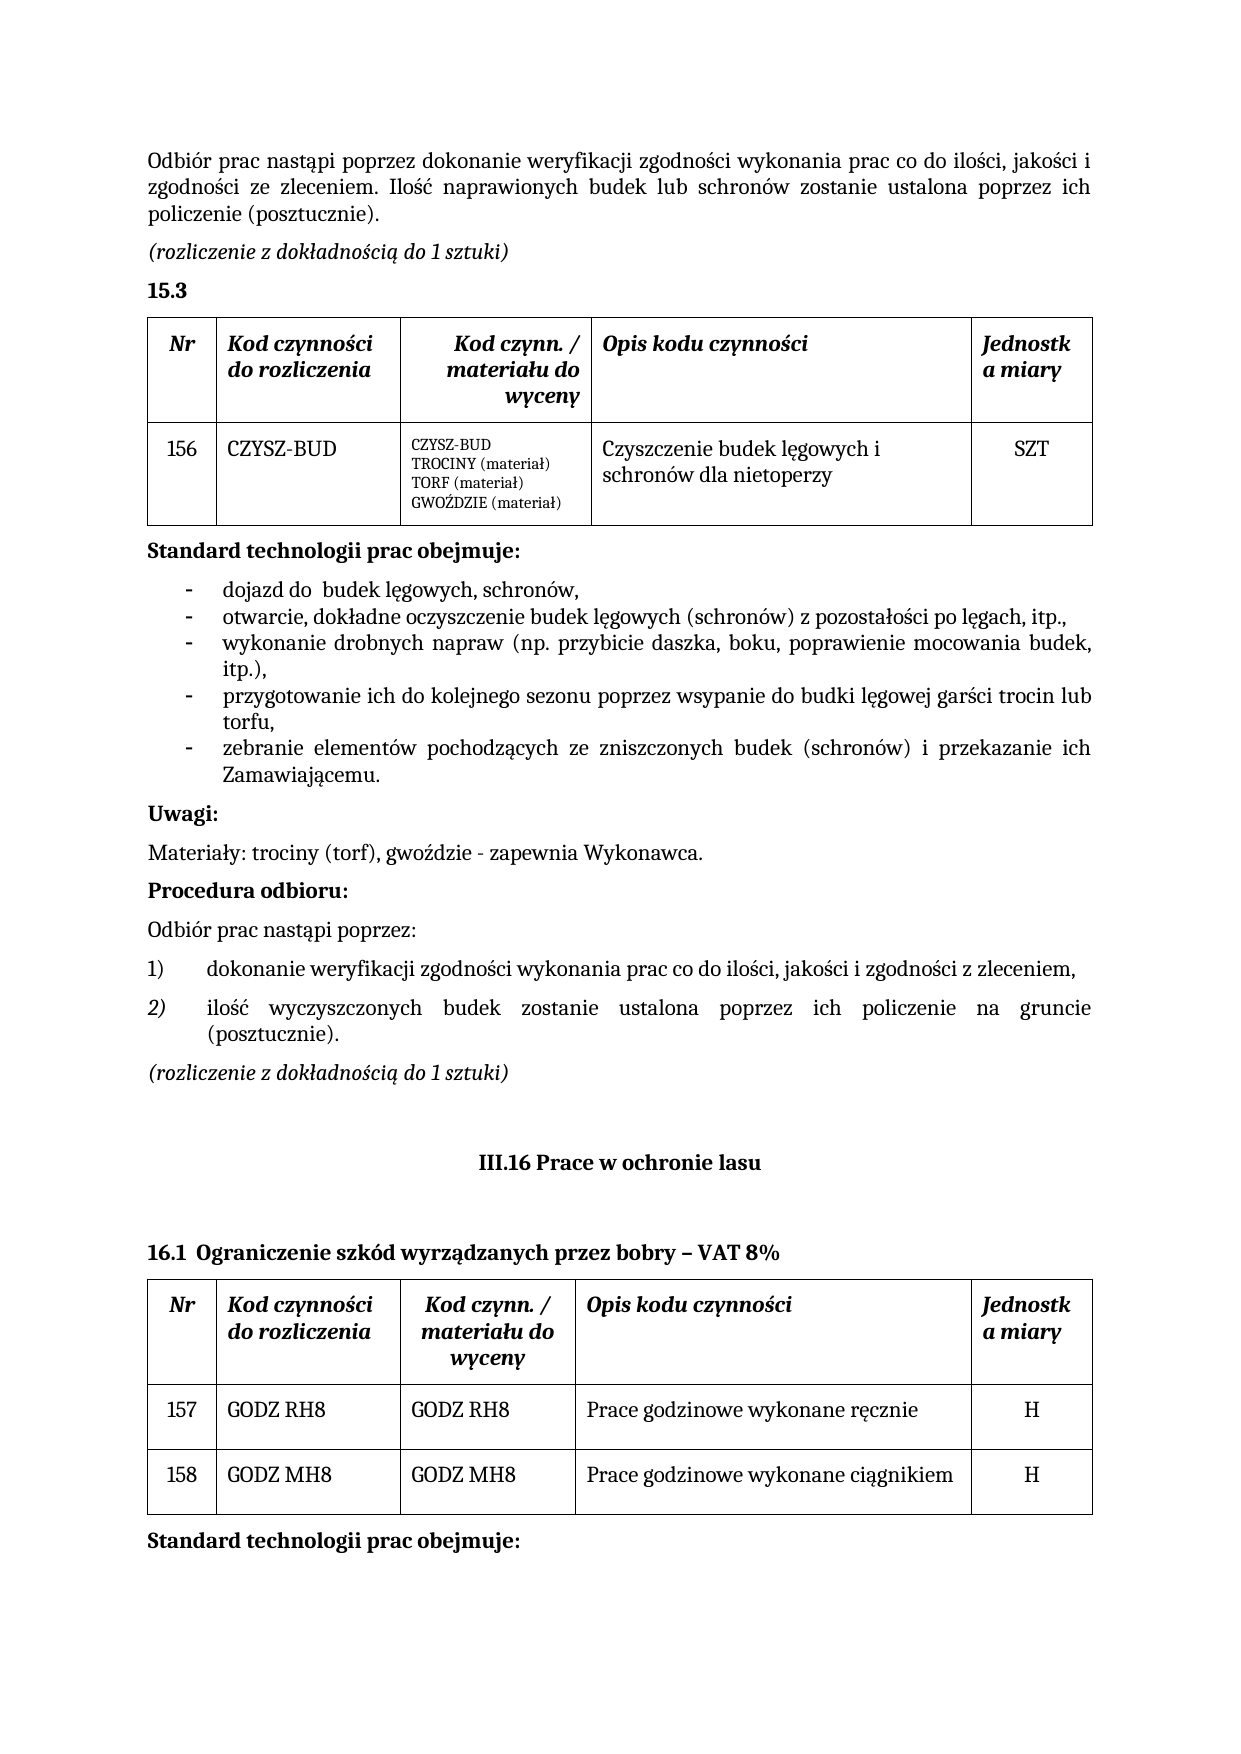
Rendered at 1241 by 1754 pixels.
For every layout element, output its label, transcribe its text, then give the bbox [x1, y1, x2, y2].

text Procedura odbioru: [148, 878, 1093, 904]
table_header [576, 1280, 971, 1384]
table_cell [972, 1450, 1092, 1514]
list otwarcie, dokładne oczyszczenie budek lęgowych (schronów) z pozostałości po lęgach, itp., [185, 603, 1093, 630]
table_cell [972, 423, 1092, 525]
list dokonanie weryfikacji zgodności wykonania prac co do ilości, jakości i zgodności z zleceniem, [148, 956, 1093, 982]
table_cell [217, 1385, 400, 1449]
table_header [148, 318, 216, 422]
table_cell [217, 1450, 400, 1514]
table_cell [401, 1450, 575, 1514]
text Materiały: trociny (torf), gwoździe - zapewnia Wykonawca. [148, 839, 1093, 866]
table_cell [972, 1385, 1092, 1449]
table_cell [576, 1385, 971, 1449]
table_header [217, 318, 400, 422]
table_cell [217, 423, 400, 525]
text Standard technologii prac obejmuje: [148, 538, 1093, 564]
text (rozliczenie z dokładnością do 1 sztuki) [148, 239, 1093, 266]
text 15.3 [148, 278, 1093, 304]
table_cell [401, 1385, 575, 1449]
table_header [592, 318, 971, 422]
text Standard technologii prac obejmuje: [148, 1527, 1093, 1554]
list ilość wyczyszczonych budek zostanie ustalona poprzez ich policzenie na gruncie (posztucznie). [148, 995, 1093, 1047]
text (rozliczenie z dokładnością do 1 sztuki) [148, 1060, 1093, 1086]
list przygotowanie ich do kolejnego sezonu poprzez wsypanie do budki lęgowej garści trocin lub torfu, [185, 682, 1093, 735]
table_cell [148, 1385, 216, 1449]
text Odbiór prac nastąpi poprzez dokonanie weryfikacji zgodności wykonania prac co do ilości, jakości i zgodności ze zleceniem. Ilość naprawionych budek lub schronów zostanie ustalona poprzez ich policzenie (posztucznie). [148, 148, 1093, 227]
text III.16 Prace w ochronie lasu [148, 1150, 1093, 1176]
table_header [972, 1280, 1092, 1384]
list wykonanie drobnych napraw (np. przybicie daszka, boku, poprawienie mocowania budek, itp.), [185, 630, 1093, 682]
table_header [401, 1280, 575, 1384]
text 16.1 Ograniczenie szkód wyrządzanych przez bobry – VAT 8% [148, 1240, 1093, 1266]
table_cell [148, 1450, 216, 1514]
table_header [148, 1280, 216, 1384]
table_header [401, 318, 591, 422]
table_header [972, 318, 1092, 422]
text Odbiór prac nastąpi poprzez: [148, 917, 1093, 943]
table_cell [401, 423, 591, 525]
list zebranie elementów pochodzących ze zniszczonych budek (schronów) i przekazanie ich Zamawiającemu. [185, 735, 1093, 788]
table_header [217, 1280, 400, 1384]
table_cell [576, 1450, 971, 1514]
list dojazd do budek lęgowych, schronów, [185, 577, 1093, 603]
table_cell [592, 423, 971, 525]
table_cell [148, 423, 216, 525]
text Uwagi: [148, 800, 1093, 827]
